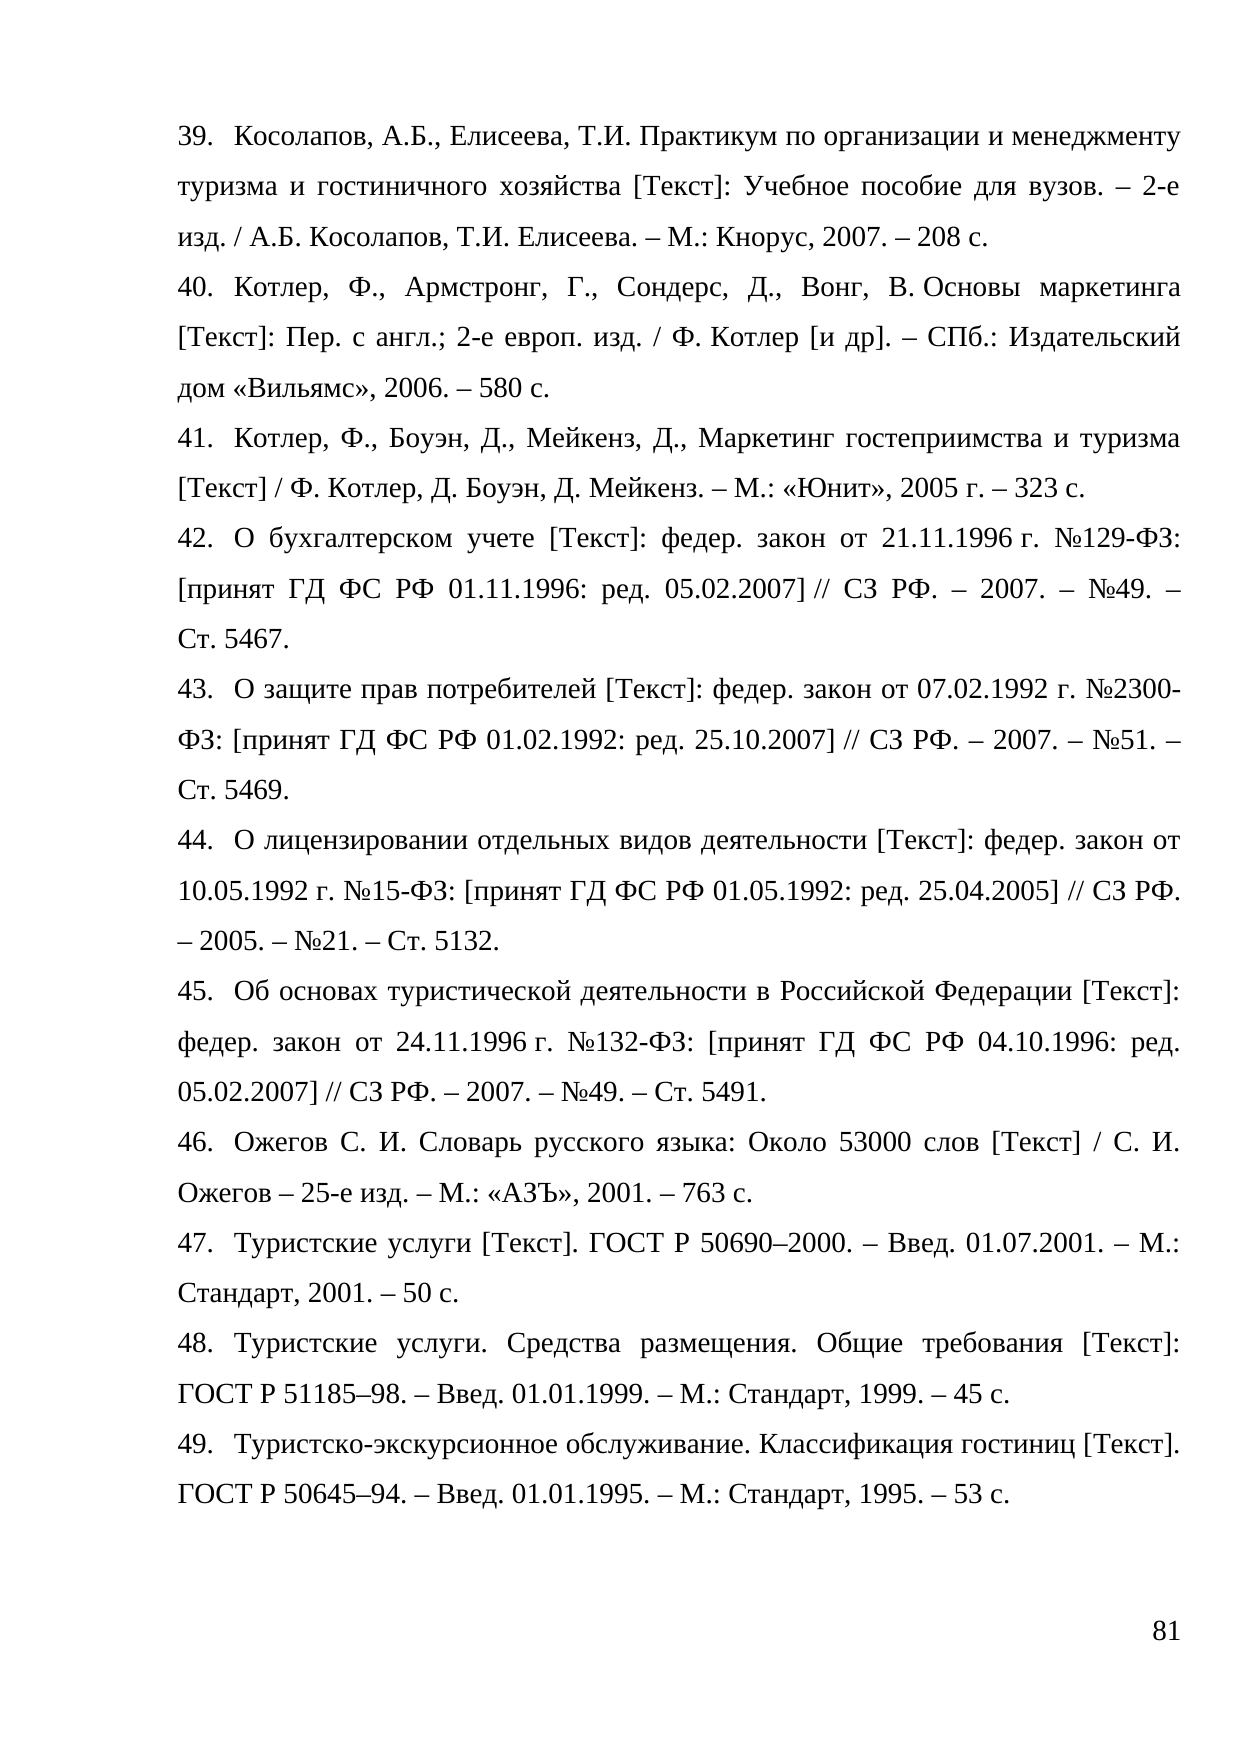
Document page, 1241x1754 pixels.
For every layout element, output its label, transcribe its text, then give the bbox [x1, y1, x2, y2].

list Котлер, Ф., Армстронг, Г., Сондерс, Д., Вонг, В. Основы маркетинга [Текст]: Пер. с англ.; 2-е европ. изд. / Ф. Котлер [и др]. – СПб.: Издательский дом «Вильямс», 2006. – 580 с. [177, 269, 1181, 403]
list Туристско-экскурсионное обслуживание. Классификация гостиниц [Текст]. ГОСТ Р 50645–94. – Введ. 01.01.1995. – М.: Стандарт, 1995. – 53 с. [177, 1426, 1181, 1510]
list О бухгалтерском учете [Текст]: федер. закон от 21.11.1996 г. №129-ФЗ: [принят ГД ФС РФ 01.11.1996: ред. 05.02.2007] // СЗ РФ. – 2007. – №49. – Ст. 5467. [177, 521, 1181, 655]
list Туристские услуги. Средства размещения. Общие требования [Текст]: ГОСТ Р 51185–98. – Введ. 01.01.1999. – М.: Стандарт, 1999. – 45 с. [177, 1326, 1181, 1409]
list Туристские услуги [Текст]. ГОСТ Р 50690–2000. – Введ. 01.07.2001. – М.: Стандарт, 2001. – 50 с. [177, 1225, 1181, 1309]
list О защите прав потребителей [Текст]: федер. закон от 07.02.1992 г. №2300-ФЗ: [принят ГД ФС РФ 01.02.1992: ред. 25.10.2007] // СЗ РФ. – 2007. – №51. – Ст. 5469. [177, 672, 1181, 806]
list Косолапов, А.Б., Елисеева, Т.И. Практикум по организации и менеджменту туризма и гостиничного хозяйства [Текст]: Учебное пособие для вузов. – 2-е изд. / А.Б. Косолапов, Т.И. Елисеева. – М.: Кнорус, 2007. – 208 с. [177, 118, 1181, 252]
list Котлер, Ф., Боуэн, Д., Мейкенз, Д., Маркетинг гостеприимства и туризма [Текст] / Ф. Котлер, Д. Боуэн, Д. Мейкенз. – М.: «Юнит», 2005 г. – 323 с. [177, 420, 1181, 504]
list Об основах туристической деятельности в Российской Федерации [Текст]: федер. закон от 24.11.1996 г. №132-ФЗ: [принят ГД ФС РФ 04.10.1996: ред. 05.02.2007] // СЗ РФ. – 2007. – №49. – Ст. 5491. [177, 973, 1181, 1108]
list Ожегов С. И. Словарь русского языка: Около 53000 слов [Текст] / С. И. Ожегов – 25-е изд. – М.: «АЗЪ», 2001. – 763 с. [177, 1124, 1181, 1208]
list О лицензировании отдельных видов деятельности [Текст]: федер. закон от 10.05.1992 г. №15-ФЗ: [принят ГД ФС РФ 01.05.1992: ред. 25.04.2005] // СЗ РФ. – 2005. – №21. – Ст. 5132. [177, 822, 1181, 957]
